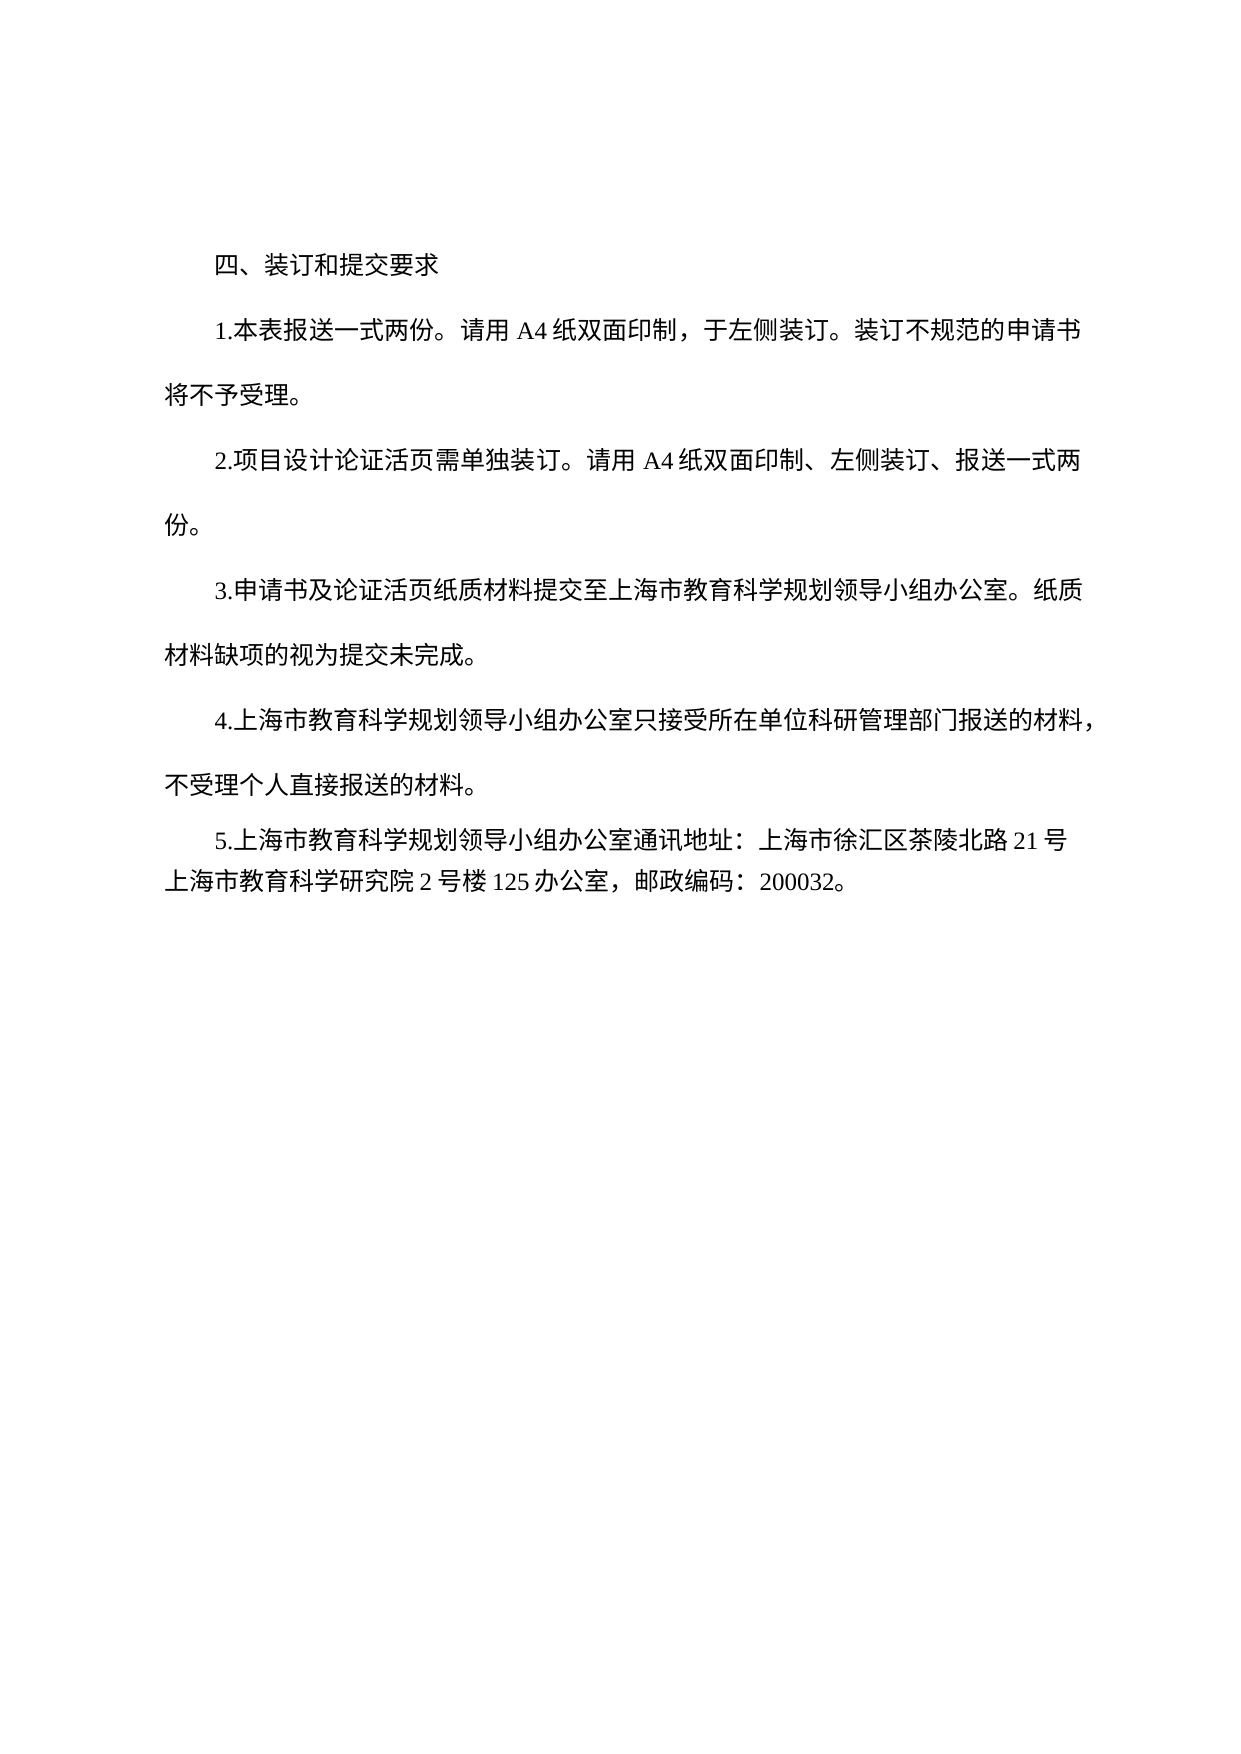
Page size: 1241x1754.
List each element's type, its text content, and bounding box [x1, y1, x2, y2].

text 4.上海市教育科学规划领导小组办公室只接受所在单位科研管理部门报送的材料，不受理个人直接报送的材料。 [164, 686, 1083, 816]
text 5.上海市教育科学规划领导小组办公室通讯地址：上海市徐汇区茶陵北路21号上海市教育科学研究院2号楼125办公室，邮政编码：200032。 [164, 816, 1083, 899]
text 2.项目设计论证活页需单独装订。请用A4纸双面印制、左侧装订、报送一式两份。 [164, 426, 1083, 556]
text 1.本表报送一式两份。请用A4纸双面印制，于左侧装订。装订不规范的申请书将不予受理。 [164, 296, 1083, 426]
text 3.申请书及论证活页纸质材料提交至上海市教育科学规划领导小组办公室。纸质材料缺项的视为提交未完成。 [164, 556, 1083, 686]
text 四、装订和提交要求 [164, 231, 1083, 296]
